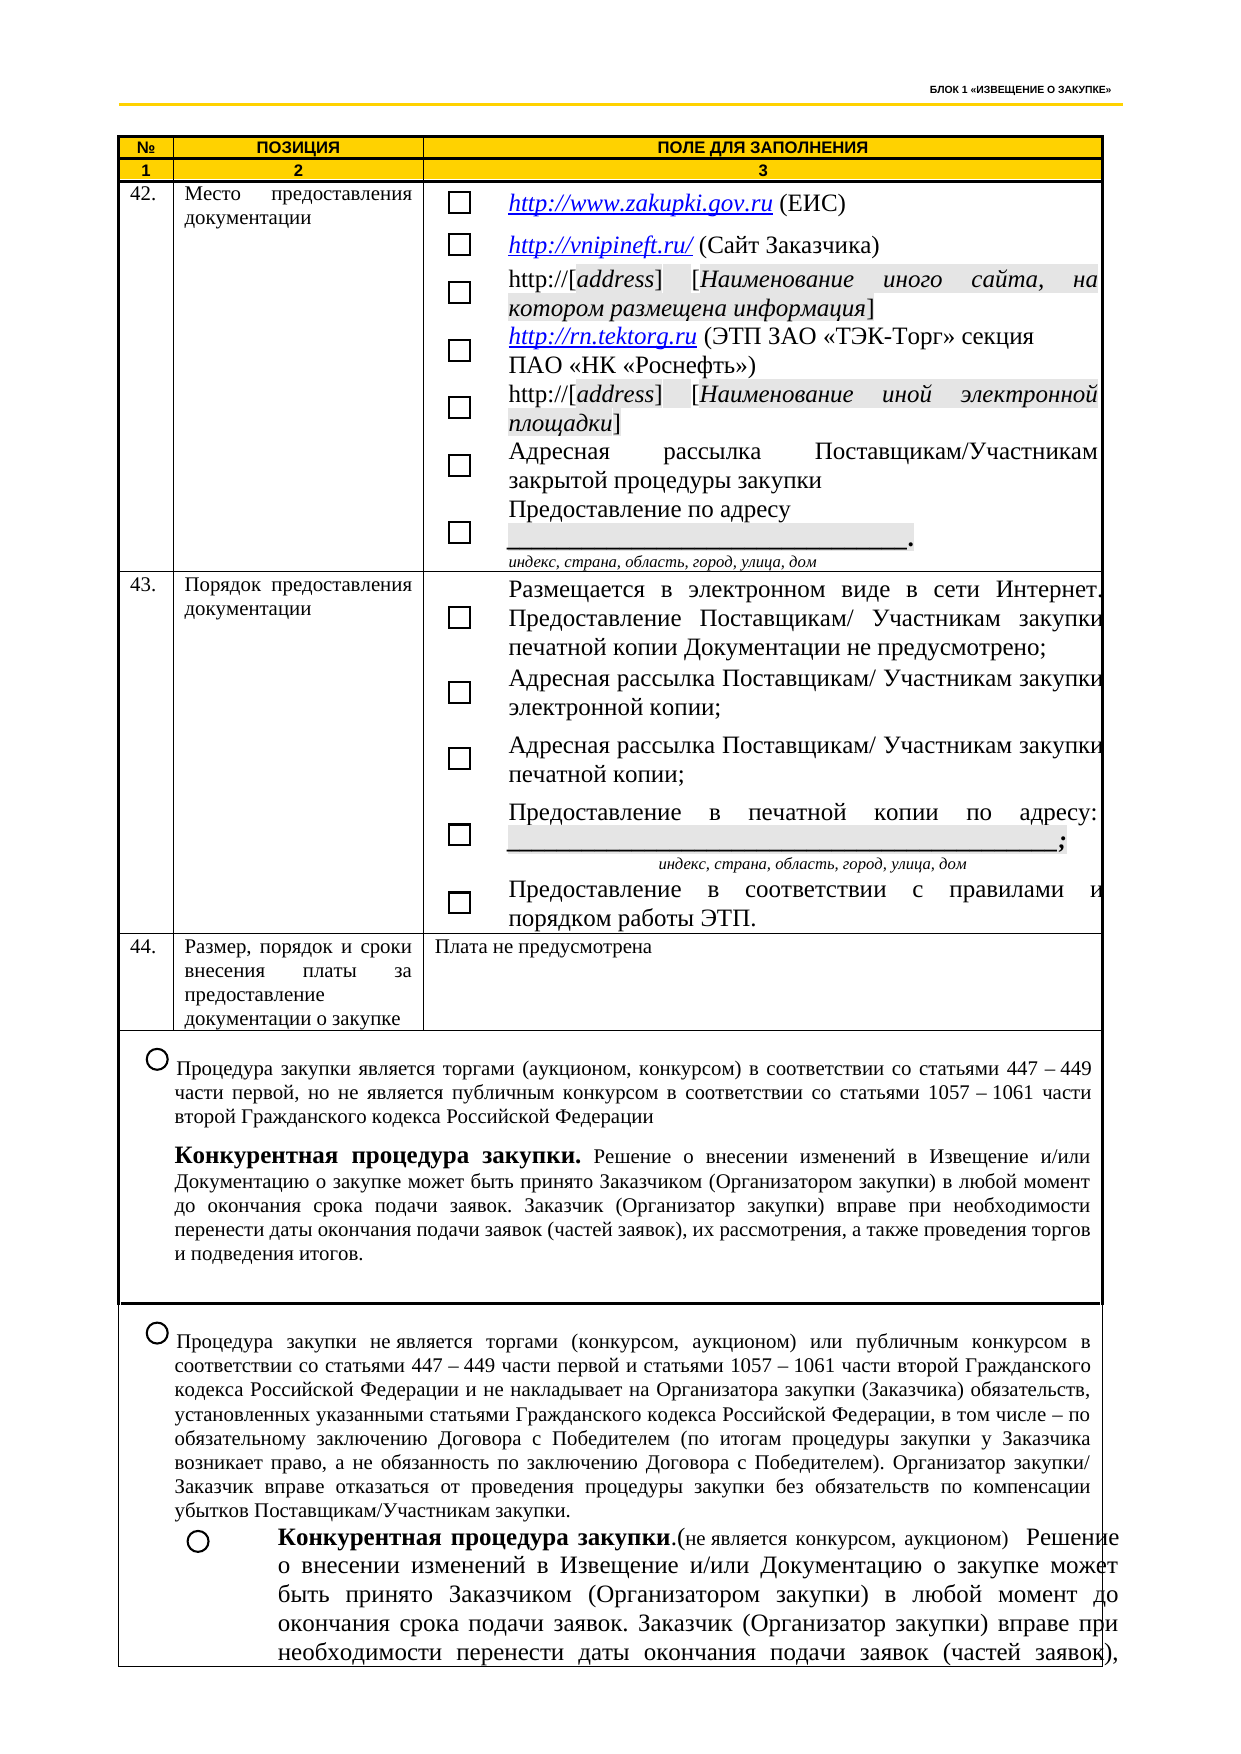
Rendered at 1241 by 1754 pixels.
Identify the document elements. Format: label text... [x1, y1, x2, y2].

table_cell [119, 1302, 1102, 1666]
table_cell Плата не предусмотрена [424, 934, 1101, 1030]
table_cell [424, 183, 1101, 571]
table_header ПОЛЕ ДЛЯ ЗАПОЛНЕНИЯ [424, 138, 1101, 157]
table_cell 1 [120, 160, 173, 179]
table_cell [424, 572, 1101, 933]
table_cell 3 [424, 160, 1101, 179]
table_cell Порядок предоставления документации [174, 572, 423, 933]
table_cell [120, 183, 173, 571]
table_header № [120, 138, 173, 157]
table_cell Размер, порядок и сроки внесения платы за предоставление документации о закупке [174, 934, 423, 1030]
table_cell Процедура закупки является торгами (аукционом, конкурсом) в соответствии со статьями 447 – 449 части первой, но не является публичным конкурсом в соответствии со статьями 1057 – 1061 части второй Гражданского кодекса Российской Федерации Конкурентная процедура закупки. Решение о внесении изменений в Извещение и/или Документацию о закупке может быть принято Заказчиком (Организатором закупки) в любой момент до окончания срока подачи заявок. Заказчик (Организатор закупки) вправе при необходимости перенести даты окончания подачи заявок (частей заявок), их рассмотрения, а также проведения торгов и подведения итогов. [120, 1031, 1101, 1302]
table_cell Место предоставления документации [174, 183, 423, 571]
table_cell [120, 572, 173, 933]
table_cell [120, 934, 173, 1030]
table_cell 2 [174, 160, 423, 179]
table_header ПОЗИЦИЯ [174, 138, 423, 157]
